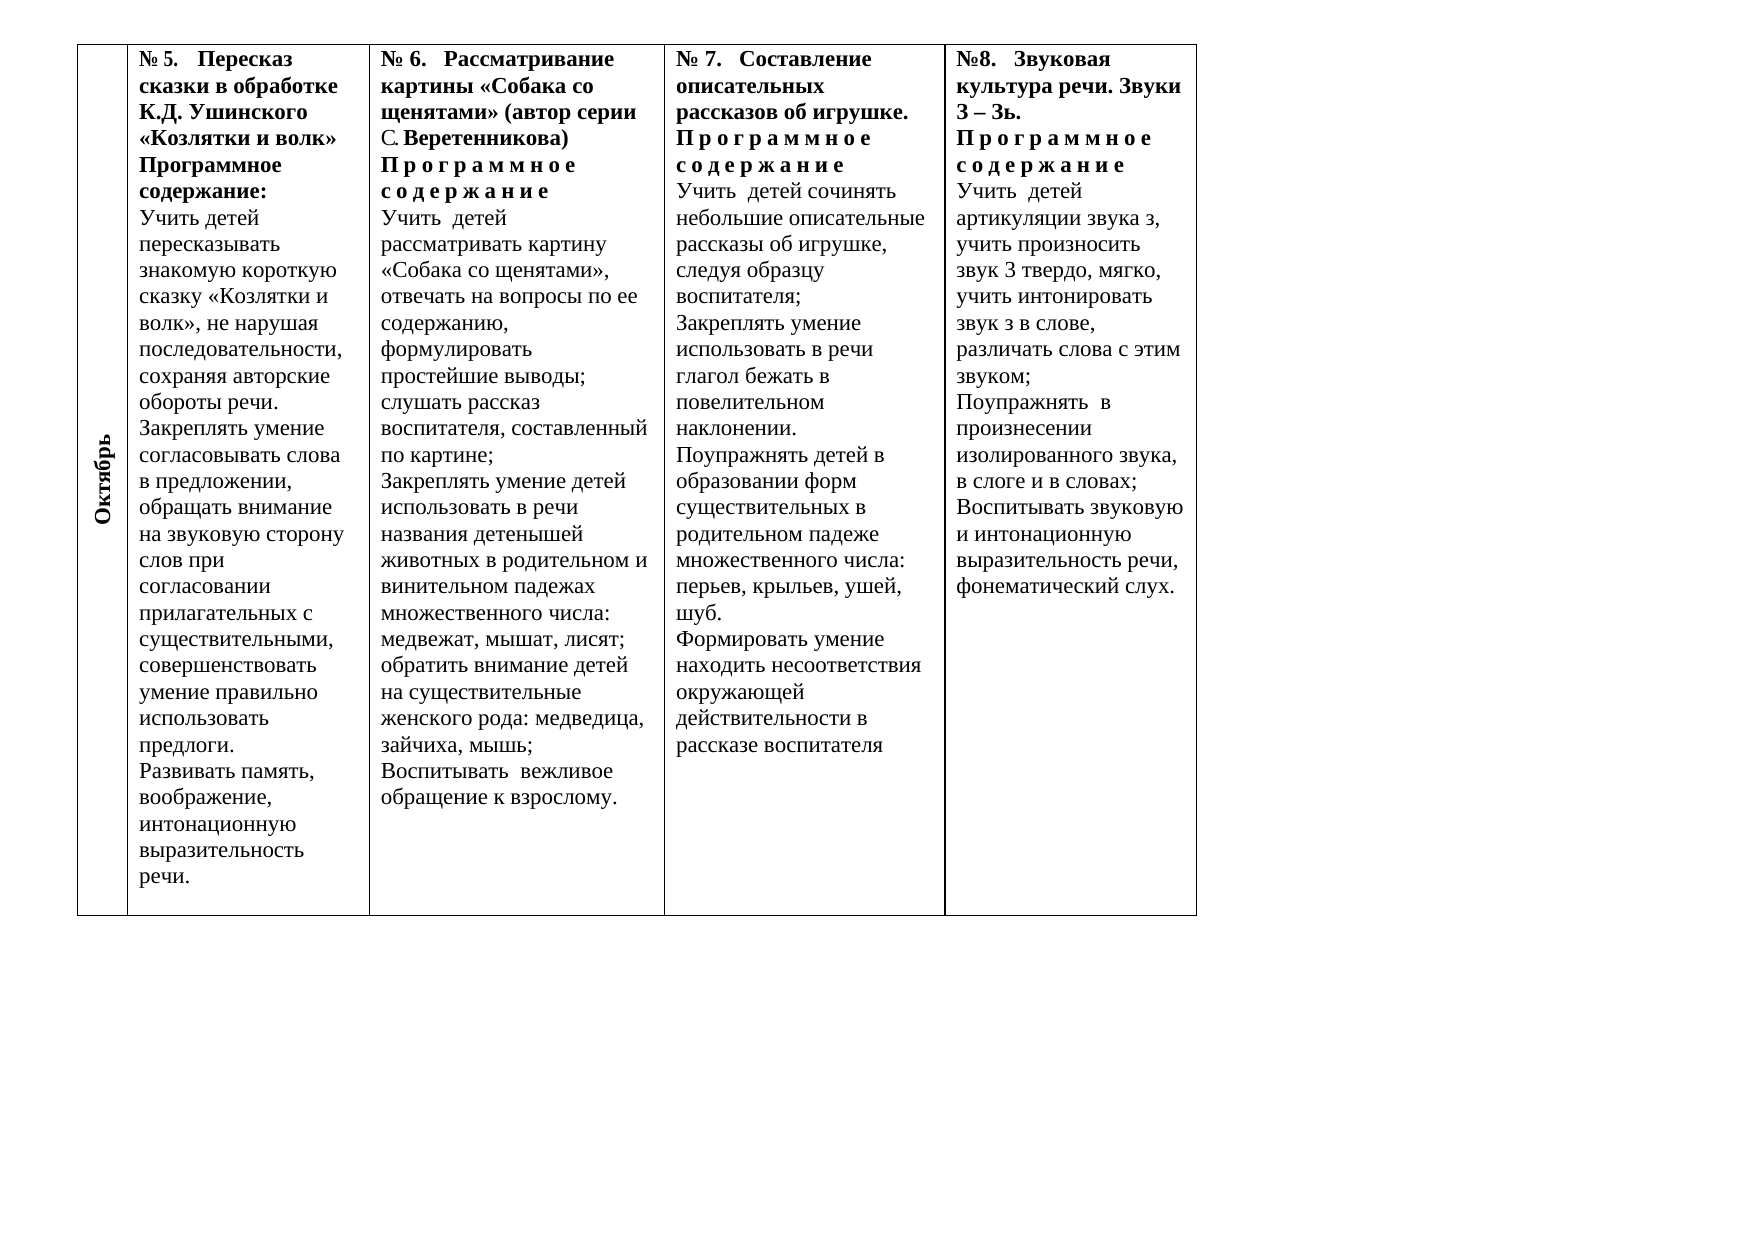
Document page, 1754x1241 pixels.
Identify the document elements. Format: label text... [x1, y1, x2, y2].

table_cell № 5. Пересказ сказки в обработке К.Д. Ушинского «Козлятки и волк» Программное содержание: Учить детей пересказывать знакомую короткую сказку «Козлятки и волк», не нарушая последовательности, сохраняя авторские обороты речи. Закреплять умение согласовывать слова в предложении, обращать внимание на звуковую сторону слов при согласовании прилагательных с существительными, совершенствовать умение правильно использовать предлоги. Развивать память, воображение, интонационную выразительность речи. [128, 45, 369, 915]
table_cell №8. Звуковая культура речи. Звуки З – Зь. Программное содержание Учить детей артикуляции звука з, учить произносить звук 3 твердо, мягко, учить интонировать звук з в слове, различать слова с этим звуком; Поупражнять в произнесении изолированного звука, в слоге и в словах; Воспитывать звуковую и интонационную выразительность речи, фонематический слух. [946, 45, 1196, 915]
table_cell № 7. Составление описательных рассказов об игрушке. Программное содержание Учить детей сочинять небольшие описательные рассказы об игрушке, следуя образцу воспитателя; Закреплять умение использовать в речи глагол бежать в повелительном наклонении. Поупражнять детей в образовании форм существительных в родительном падеже множественного числа: перьев, крыльев, ушей, шуб. Формировать умение находить несоответствия окружающей действительности в рассказе воспитателя [665, 45, 944, 915]
table_cell Октябрь [78, 45, 127, 915]
table_cell № 6. Рассматривание картины «Собака со щенятами» (автор серии С. Веретенникова) Программное содержание Учить детей рассматривать картину «Собака со щенятами», отвечать на вопросы по ее содержанию, формулировать простейшие выводы; слушать рассказ воспитателя, составленный по картине; Закреплять умение детей использовать в речи названия детенышей животных в родительном и винительном падежах множественного числа: медвежат, мышат, лисят; обратить внимание детей на существительные женского рода: медведица, зайчиха, мышь; Воспитывать вежливое обращение к взрослому. [370, 45, 664, 915]
